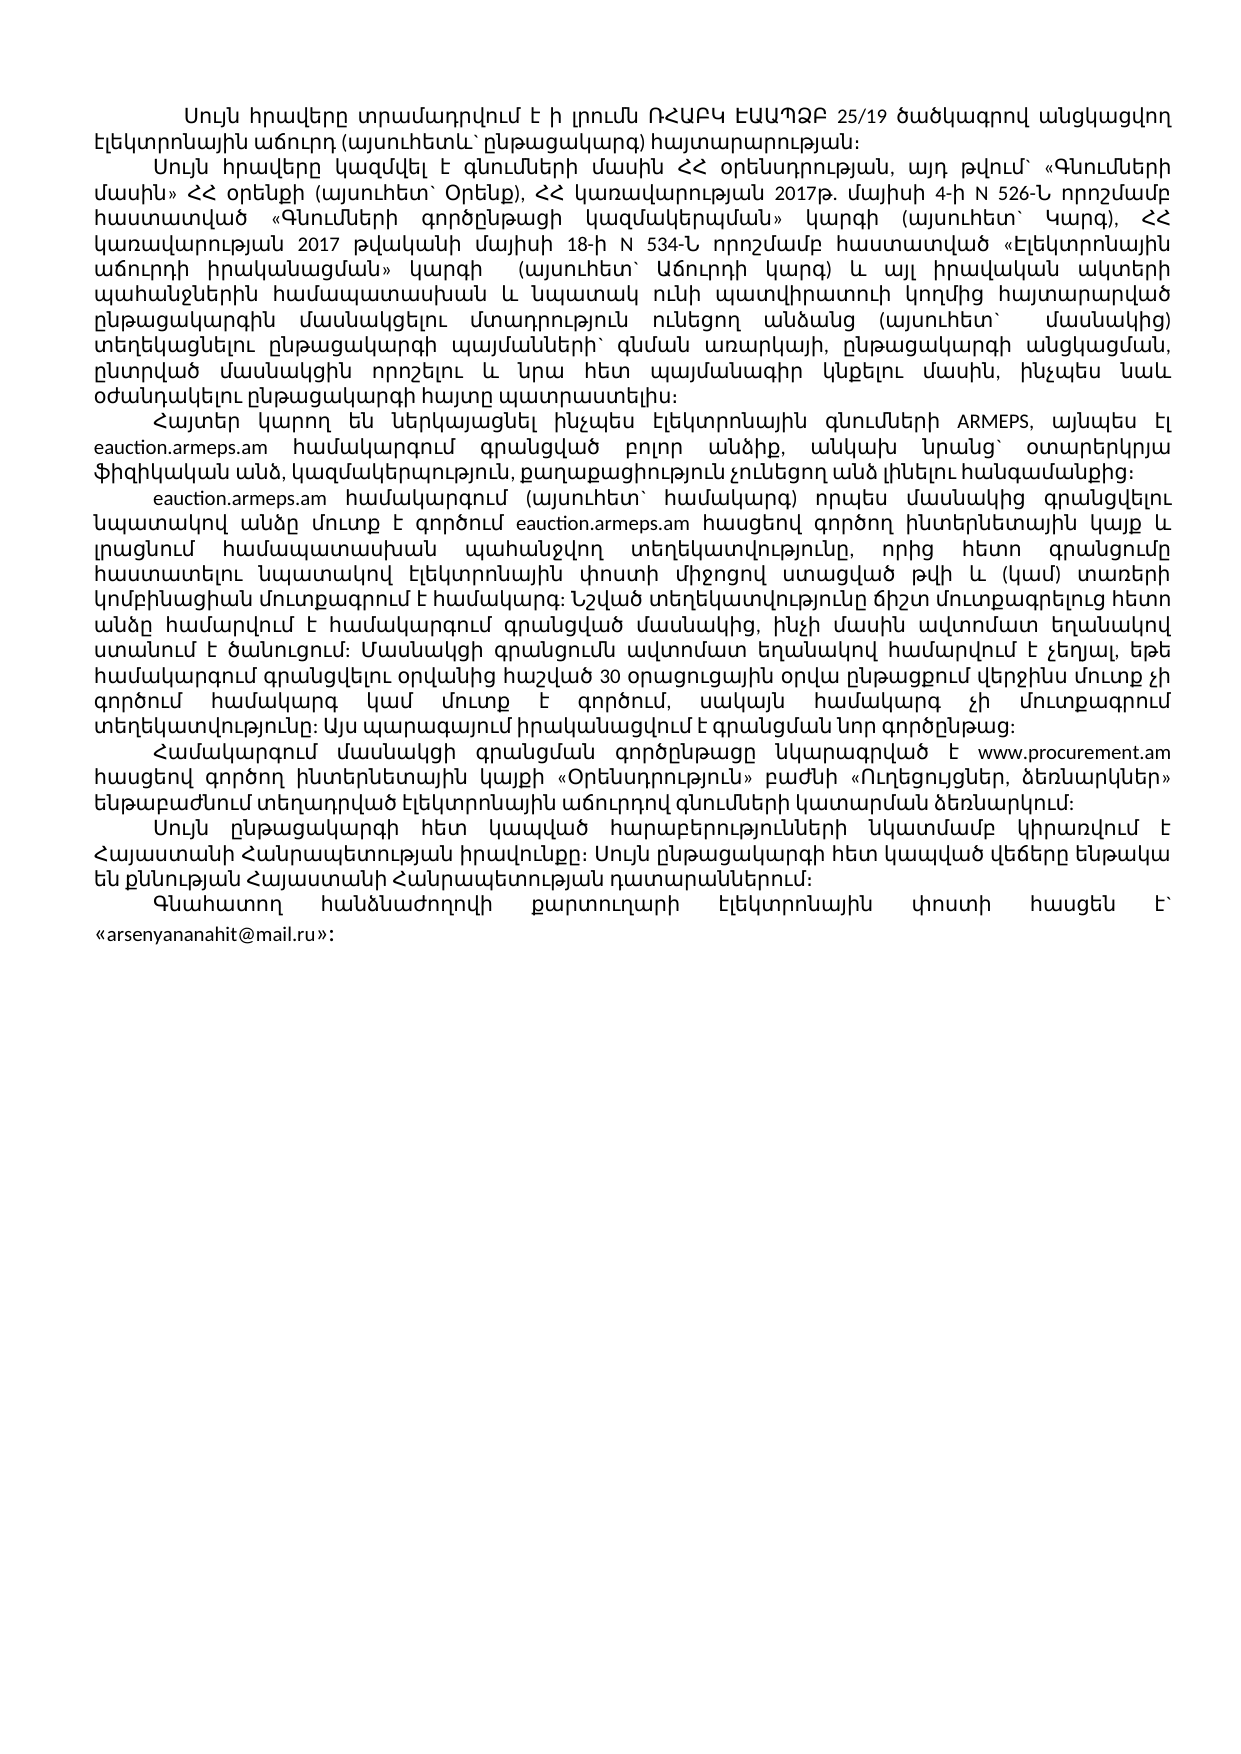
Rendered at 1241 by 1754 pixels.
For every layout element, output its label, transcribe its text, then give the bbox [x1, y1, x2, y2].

text Գնահատող հանձնաժողովի քարտուղարի էլեկտրոնային փոստի հասցեն է` «arsenyananahit@mail.ru»: [94, 892, 1171, 948]
text eauction.armeps.am համակարգում (այսուհետ` համակարգ) որպես մասնակից գրանցվելու նպատակով անձը մուտք է գործում eauction.armeps.am հասցեով գործող ինտերնետային կայք և լրացնում համապատասխան պահանջվող տեղեկատվությունը, որից հետո գրանցումը հաստատելու նպատակով էլեկտրոնային փոստի միջոցով ստացված թվի և (կամ) տառերի կոմբինացիան մուտքագրում է համակարգ: Նշված տեղեկատվությունը ճիշտ մուտքագրելուց հետո անձը համարվում է համակարգում գրանցված մասնակից, ինչի մասին ավտոմատ եղանակով ստանում է ծանուցում: Մասնակցի գրանցումն ավտոմատ եղանակով համարվում է չեղյալ, եթե համակարգում գրանցվելու օրվանից հաշված 30 օրացուցային օրվա ընթացքում վերջինս մուտք չի գործում համակարգ կամ մուտք է գործում, սակայն համակարգ չի մուտքագրում տեղեկատվությունը: Այս պարագայում իրականացվում է գրանցման նոր գործընթաց: [94, 485, 1171, 739]
text Սույն ընթացակարգի հետ կապված հարաբերությունների նկատմամբ կիրառվում է Հայաստանի Հանրապետության իրավունքը։ Սույն ընթացակարգի հետ կապված վեճերը ենթակա են քննության Հայաստանի Հանրապետության դատարաններում։ [94, 815, 1171, 892]
text Համակարգում մասնակցի գրանցման գործընթացը նկարագրված է www.procurement.am հասցեով գործող ինտերնետային կայքի «Օրենսդրություն» բաժնի «Ուղեցույցներ, ձեռնարկներ» ենթաբաժնում տեղադրված էլեկտրոնային աճուրդով գնումների կատարման ձեռնարկում: [94, 739, 1171, 815]
text Հայտեր կարող են ներկայացնել ինչպես էլեկտրոնային գնումների ARMEPS, այնպես էլ eauction.armeps.am համակարգում գրանցված բոլոր անձիք, անկախ նրանց` օտարերկրյա ֆիզիկական անձ, կազմակերպություն, քաղաքացիություն չունեցող անձ լինելու հանգամանքից։ [94, 409, 1171, 485]
text Սույն հրավերը կազմվել է գնումների մասին ՀՀ օրենսդրության, այդ թվում` «Գնումների մասին» ՀՀ օրենքի (այսուհետ` Օրենք), ՀՀ կառավարության 2017թ. մայիսի 4-ի N 526-Ն որոշմամբ հաստատված «Գնումների գործընթացի կազմակերպման» կարգի (այսուհետ` Կարգ), ՀՀ կառավարության 2017 թվականի մայիսի 18-ի N 534-Ն որոշմամբ հաստատված «Էլեկտրոնային աճուրդի իրականացման» կարգի (այսուհետ` Աճուրդի կարգ) և այլ իրավական ակտերի պահանջներին համապատասխան և նպատակ ունի պատվիրատուի կողմից հայտարարված ընթացակարգին մասնակցելու մտադրություն ունեցող անձանց (այսուհետ` մասնակից) տեղեկացնելու ընթացակարգի պայմանների` գնման առարկայի, ընթացակարգի անցկացման, ընտրված մասնակցին որոշելու և նրա հետ պայմանագիր կնքելու մասին, ինչպես նաև օժանդակելու ընթացակարգի հայտը պատրաստելիս։ [94, 154, 1171, 409]
text Սույն հրավերը տրամադրվում է ի լրումն ՌՀԱԲԿ ԷԱԱՊՁԲ 25/19 ծածկագրով անցկացվող էլեկտրոնային աճուրդ (այսուհետև` ընթացակարգ) հայտարարության։ [94, 104, 1171, 154]
